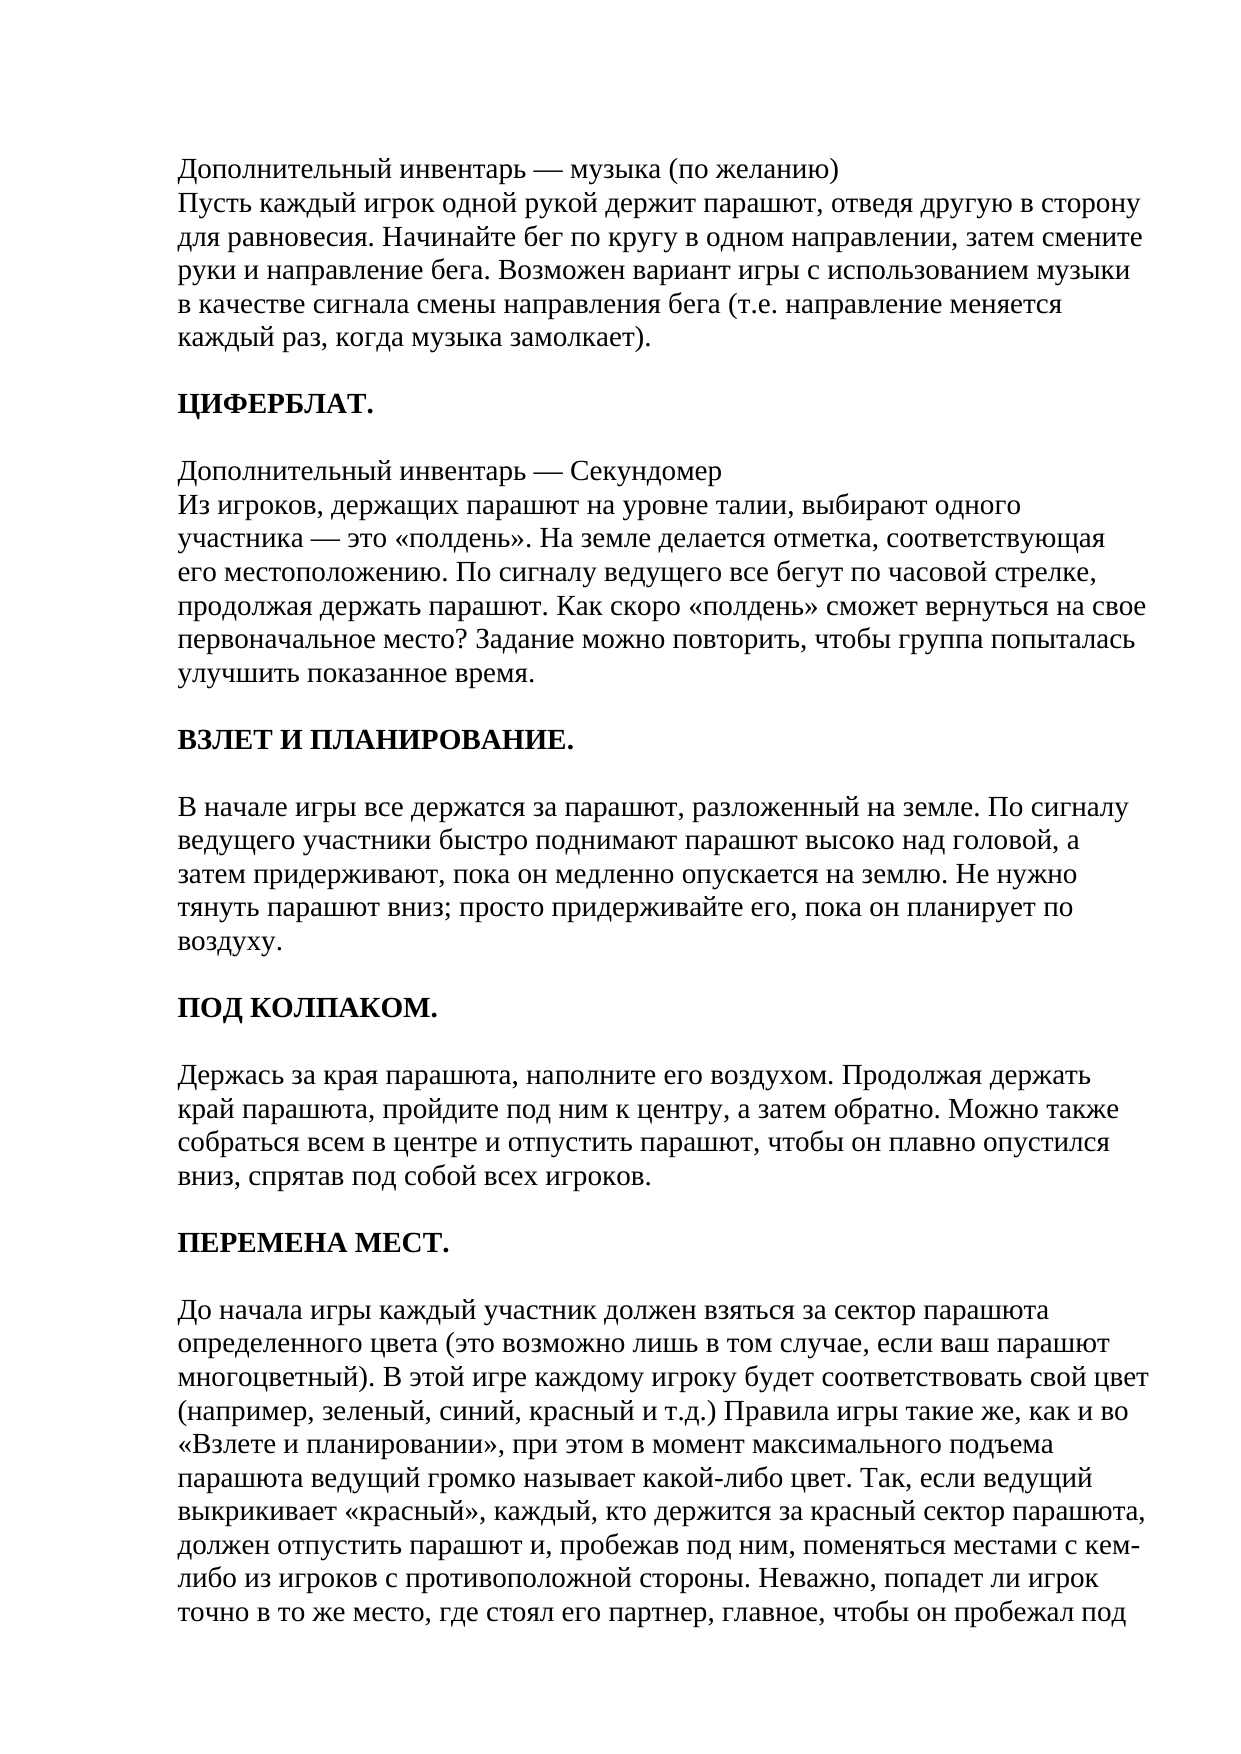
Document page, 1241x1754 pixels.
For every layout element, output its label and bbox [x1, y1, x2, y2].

text [177, 1225, 1152, 1627]
text [177, 118, 1152, 1191]
